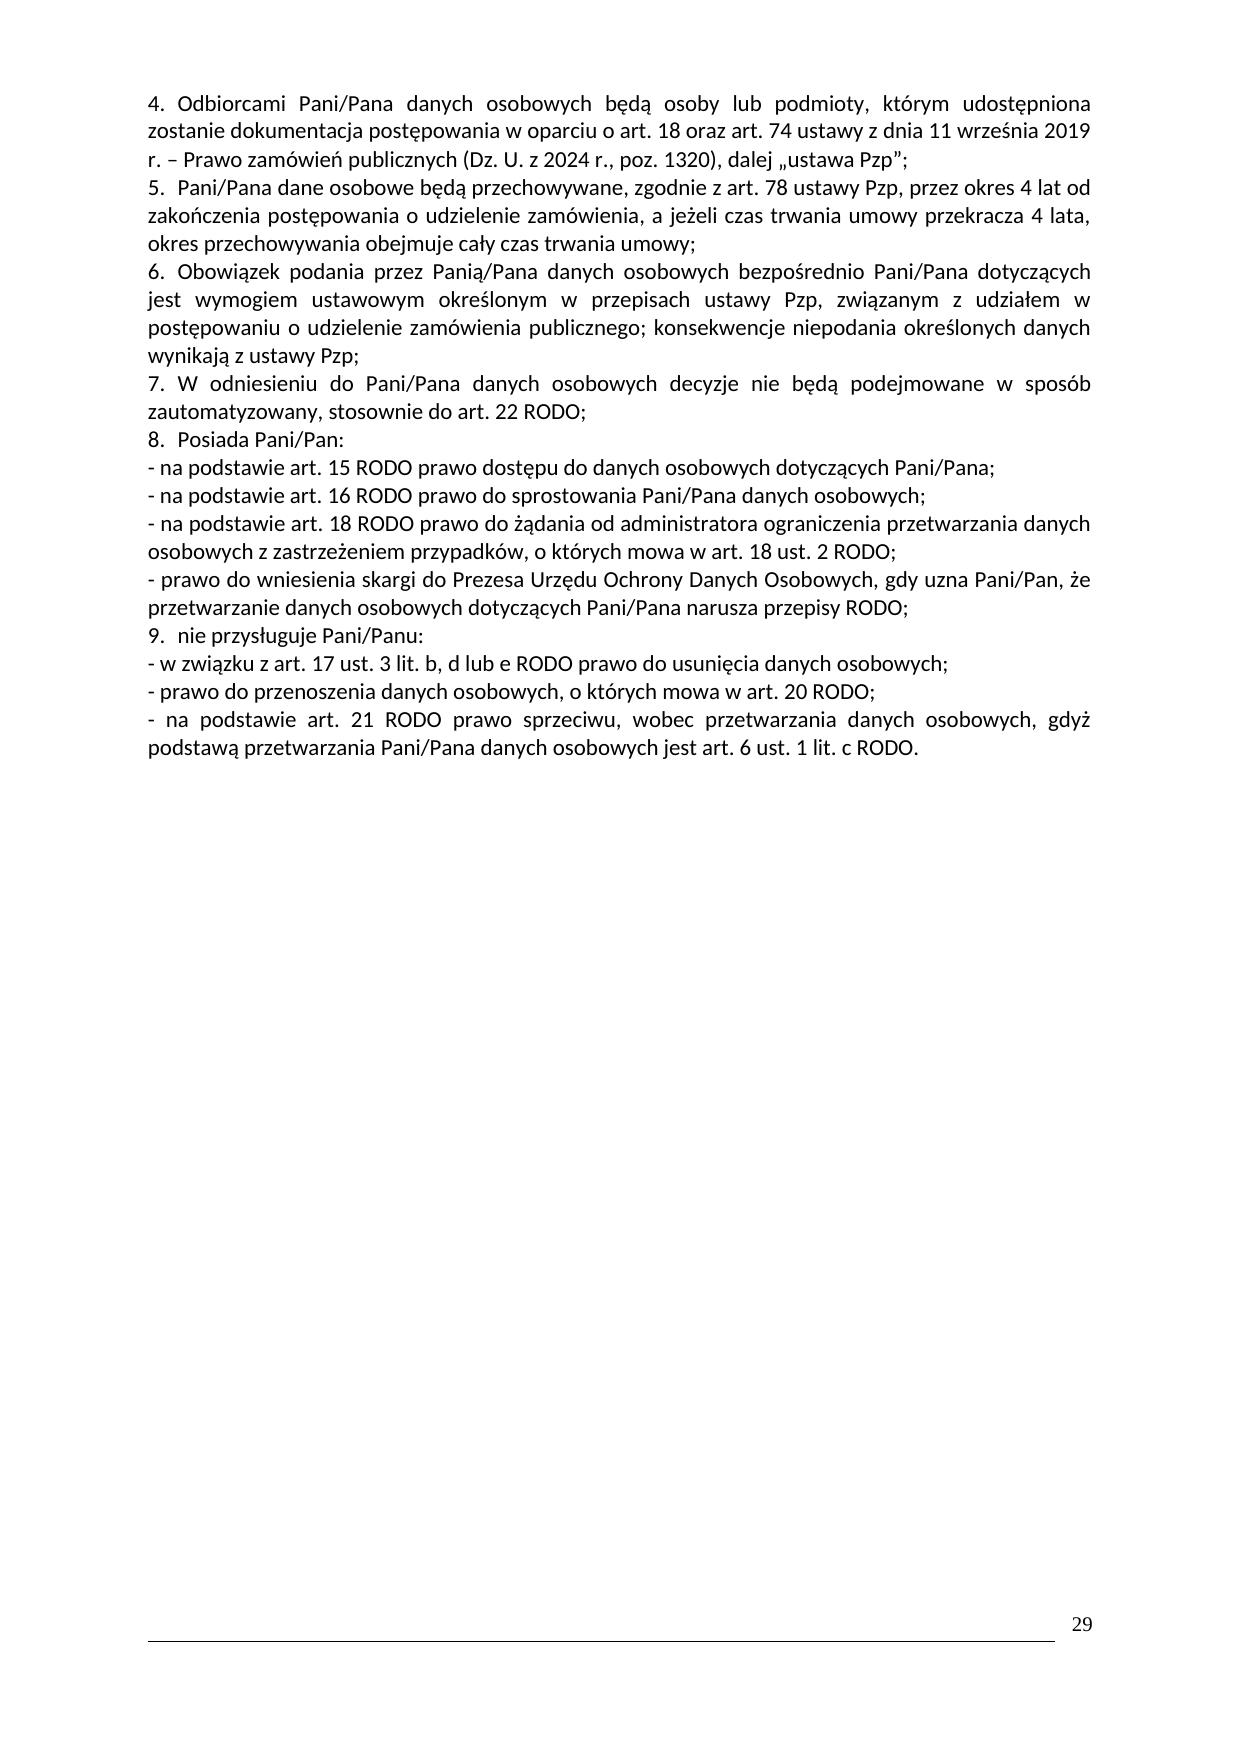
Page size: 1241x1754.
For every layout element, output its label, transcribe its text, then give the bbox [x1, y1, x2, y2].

text 8. Posiada Pani/Pan: [148, 425, 1092, 453]
text - na podstawie art. 15 RODO prawo dostępu do danych osobowych dotyczących Pani/Pana; [148, 453, 1092, 481]
text - prawo do przenoszenia danych osobowych, o których mowa w art. 20 RODO; [148, 677, 1092, 705]
text 9. nie przysługuje Pani/Panu: [148, 621, 1092, 649]
text - na podstawie art. 18 RODO prawo do żądania od administratora ograniczenia przetwarzania danych osobowych z zastrzeżeniem przypadków, o których mowa w art. 18 ust. 2 RODO; [148, 509, 1092, 565]
text - na podstawie art. 16 RODO prawo do sprostowania Pani/Pana danych osobowych; [148, 481, 1092, 509]
text - na podstawie art. 21 RODO prawo sprzeciwu, wobec przetwarzania danych osobowych, gdyż podstawą przetwarzania Pani/Pana danych osobowych jest art. 6 ust. 1 lit. c RODO. [148, 705, 1092, 761]
text - w związku z art. 17 ust. 3 lit. b, d lub e RODO prawo do usunięcia danych osobowych; [148, 649, 1092, 677]
text 4. Odbiorcami Pani/Pana danych osobowych będą osoby lub podmioty, którym udostępniona zostanie dokumentacja postępowania w oparciu o art. 18 oraz art. 74 ustawy z dnia 11 września 2019 r. – Prawo zamówień publicznych (Dz. U. z 2024 r., poz. 1320), dalej „ustawa Pzp”; [148, 89, 1092, 173]
text - prawo do wniesienia skargi do Prezesa Urzędu Ochrony Danych Osobowych, gdy uzna Pani/Pan, że przetwarzanie danych osobowych dotyczących Pani/Pana narusza przepisy RODO; [148, 565, 1092, 621]
text 5. Pani/Pana dane osobowe będą przechowywane, zgodnie z art. 78 ustawy Pzp, przez okres 4 lat od zakończenia postępowania o udzielenie zamówienia, a jeżeli czas trwania umowy przekracza 4 lata, okres przechowywania obejmuje cały czas trwania umowy; [148, 173, 1092, 257]
text 7. W odniesieniu do Pani/Pana danych osobowych decyzje nie będą podejmowane w sposób zautomatyzowany, stosownie do art. 22 RODO; [148, 369, 1092, 425]
text 6. Obowiązek podania przez Panią/Pana danych osobowych bezpośrednio Pani/Pana dotyczących jest wymogiem ustawowym określonym w przepisach ustawy Pzp, związanym z udziałem w postępowaniu o udzielenie zamówienia publicznego; konsekwencje niepodania określonych danych wynikają z ustawy Pzp; [148, 257, 1092, 369]
